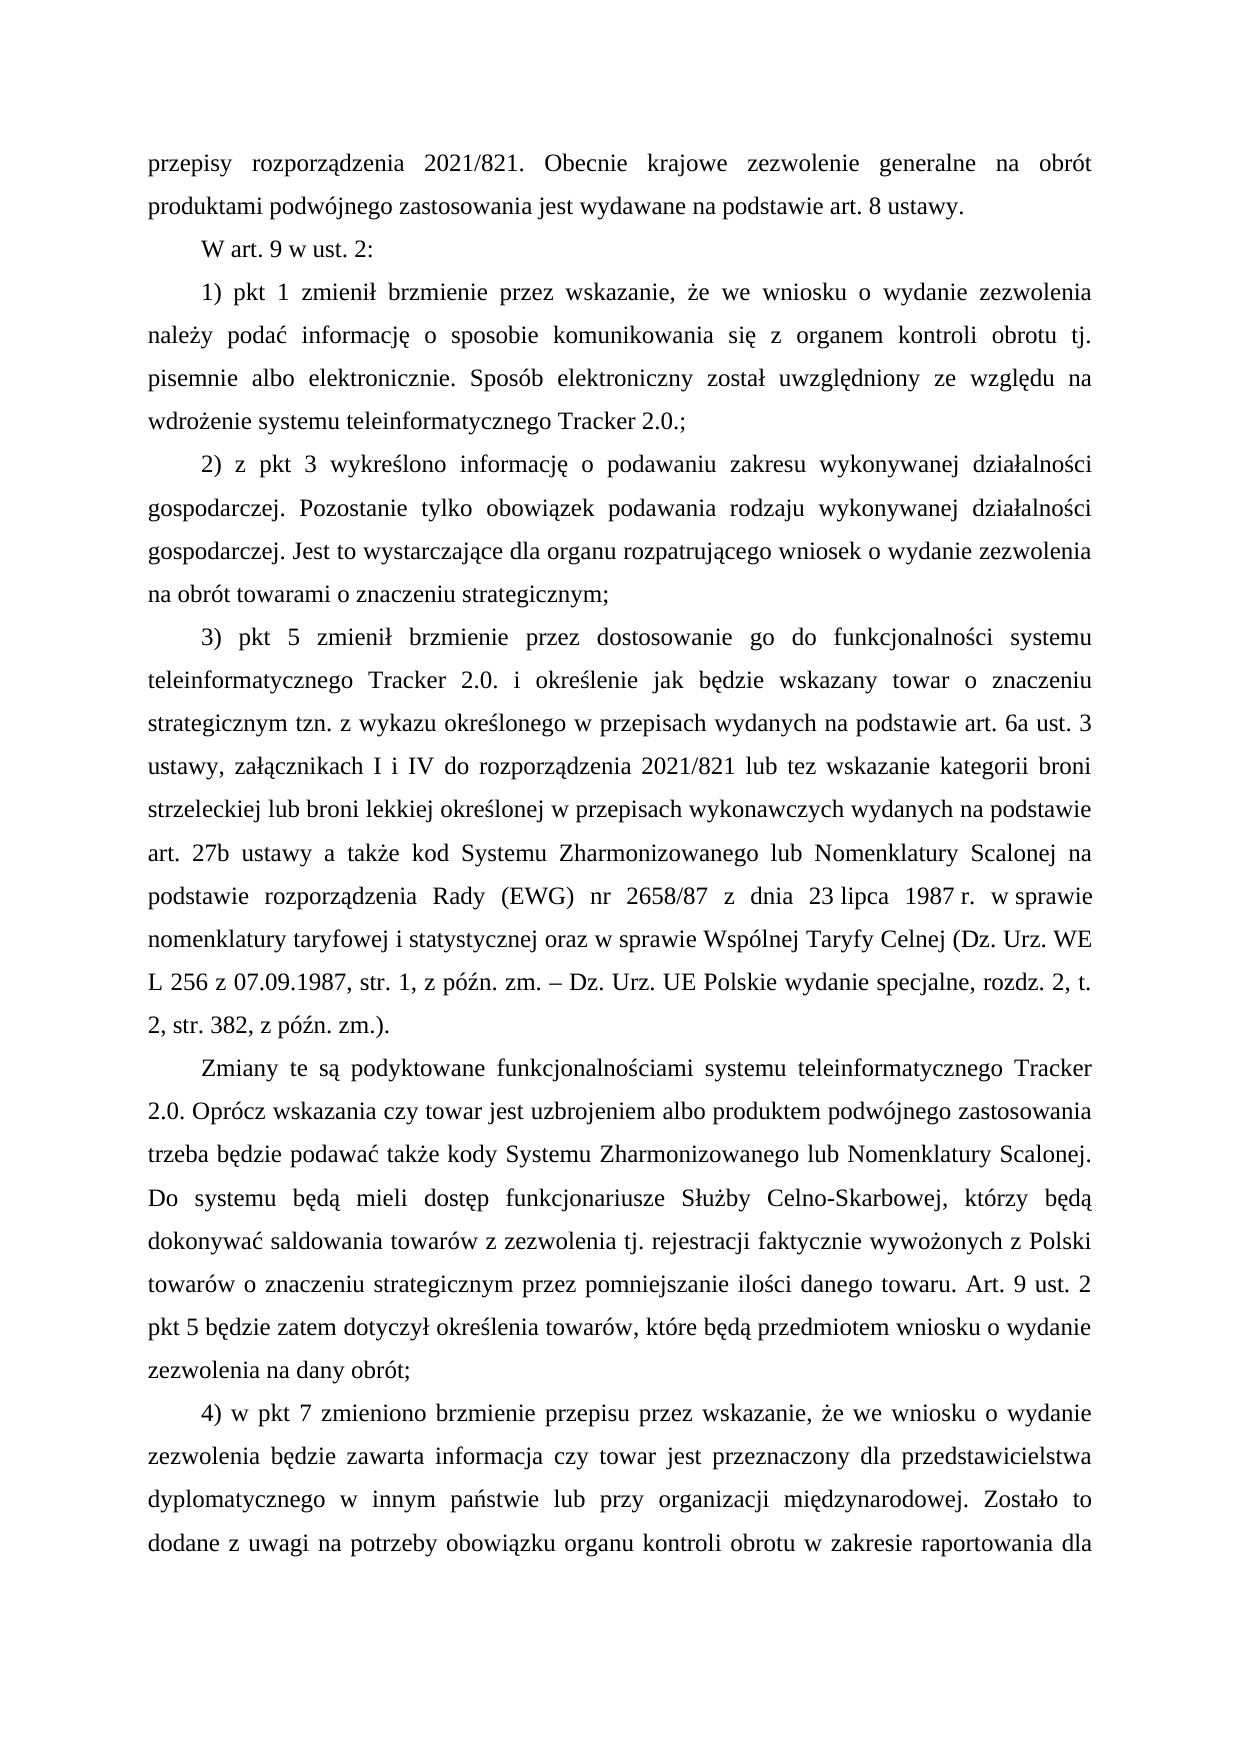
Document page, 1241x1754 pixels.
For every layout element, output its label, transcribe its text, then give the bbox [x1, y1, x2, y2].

text 3) pkt 5 zmienił brzmienie przez dostosowanie go do funkcjonalności systemu teleinformatycznego Tracker 2.0. i określenie jak będzie wskazany towar o znaczeniu strategicznym tzn. z wykazu określonego w przepisach wydanych na podstawie art. 6a ust. 3 ustawy, załącznikach I i IV do rozporządzenia 2021/821 lub tez wskazanie kategorii broni strzeleckiej lub broni lekkiej określonej w przepisach wykonawczych wydanych na podstawie art. 27b ustawy a także kod Systemu Zharmonizowanego lub Nomenklatury Scalonej na podstawie rozporządzenia Rady (EWG) nr 2658/87 z dnia 23 lipca 1987 r. w sprawie nomenklatury taryfowej i statystycznej oraz w sprawie Wspólnej Taryfy Celnej (Dz. Urz. WE L 256 z 07.09.1987, str. 1, z późn. zm. – Dz. Urz. UE Polskie wydanie specjalne, rozdz. 2, t. 2, str. 382, z późn. zm.). [148, 622, 1093, 1039]
text 2) z pkt 3 wykreślono informację o podawaniu zakresu wykonywanej działalności gospodarczej. Pozostanie tylko obowiązek podawania rodzaju wykonywanej działalności gospodarczej. Jest to wystarczające dla organu rozpatrującego wniosek o wydanie zezwolenia na obrót towarami o znaczeniu strategicznym; [148, 449, 1093, 608]
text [148, 148, 1093, 219]
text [148, 1398, 1093, 1556]
text W art. 9 w ust. 2: [148, 234, 1093, 263]
text 1) pkt 1 zmienił brzmienie przez wskazanie, że we wniosku o wydanie zezwolenia należy podać informację o sposobie komunikowania się z organem kontroli obrotu tj. pisemnie albo elektronicznie. Sposób elektroniczny został uwzględniony ze względu na wdrożenie systemu teleinformatycznego Tracker 2.0.; [148, 277, 1093, 435]
text Zmiany te są podyktowane funkcjonalnościami systemu teleinformatycznego Tracker 2.0. Oprócz wskazania czy towar jest uzbrojeniem albo produktem podwójnego zastosowania trzeba będzie podawać także kody Systemu Zharmonizowanego lub Nomenklatury Scalonej. Do systemu będą mieli dostęp funkcjonariusze Służby Celno-Skarbowej, którzy będą dokonywać saldowania towarów z zezwolenia tj. rejestracji faktycznie wywożonych z Polski towarów o znaczeniu strategicznym przez pomniejszanie ilości danego towaru. Art. 9 ust. 2 pkt 5 będzie zatem dotyczył określenia towarów, które będą przedmiotem wniosku o wydanie zezwolenia na dany obrót; [148, 1053, 1093, 1384]
